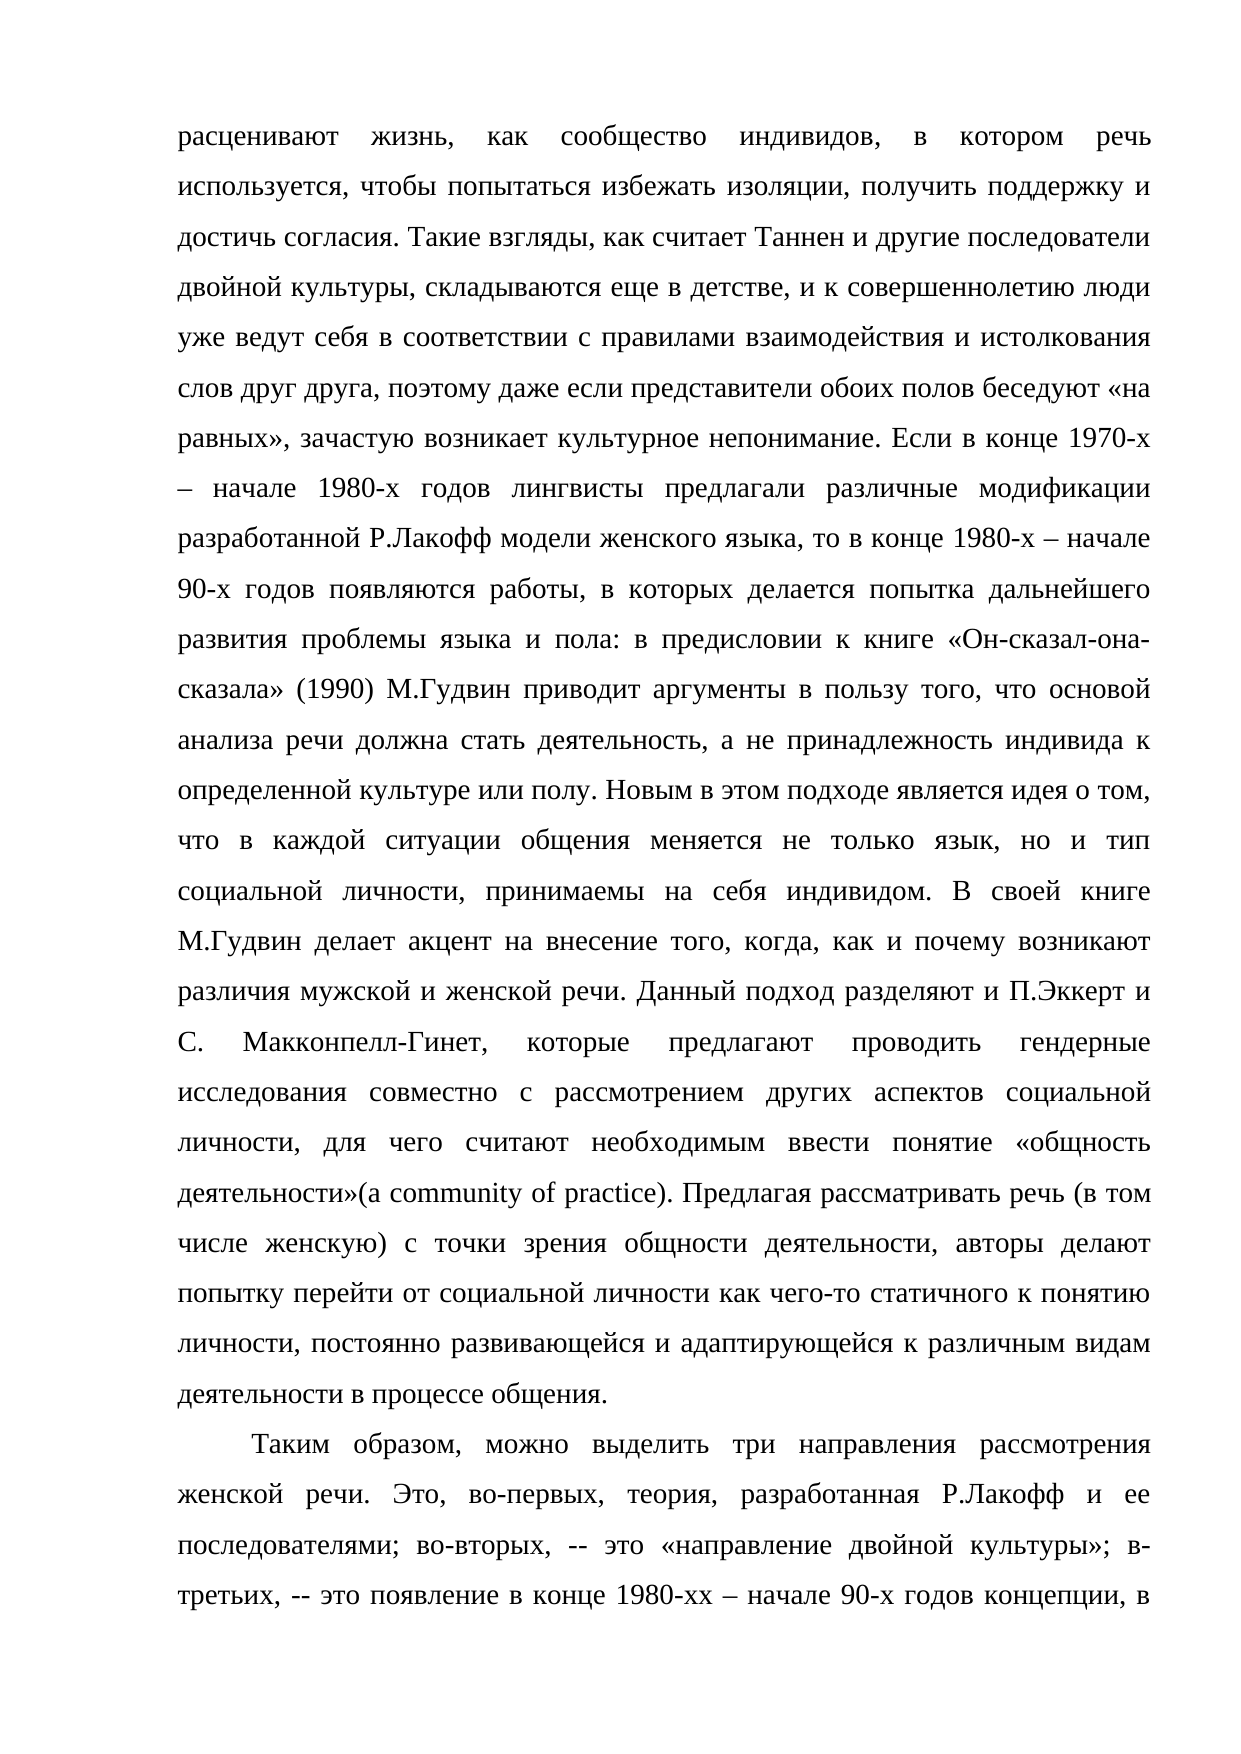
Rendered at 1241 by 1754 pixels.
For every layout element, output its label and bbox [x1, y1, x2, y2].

text [177, 1426, 1152, 1611]
text [177, 118, 1152, 1409]
